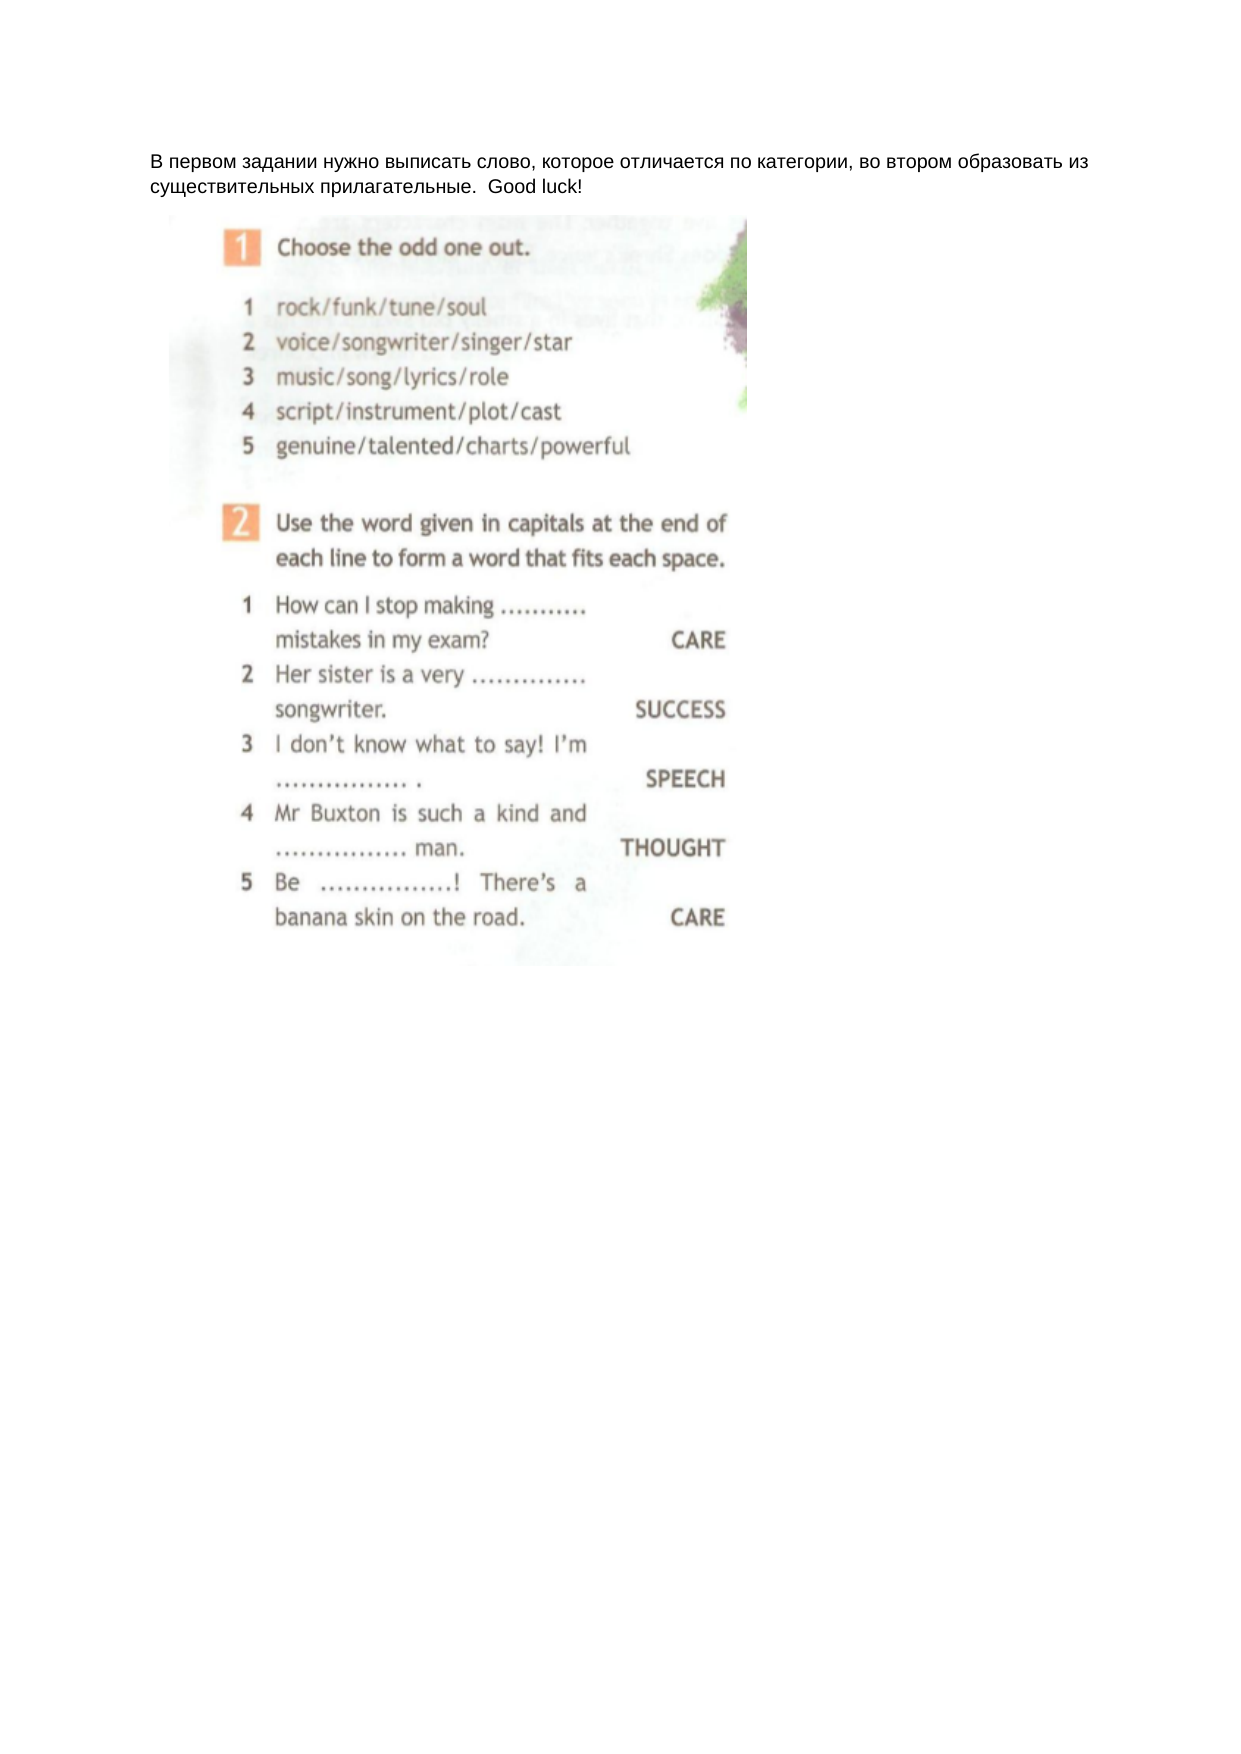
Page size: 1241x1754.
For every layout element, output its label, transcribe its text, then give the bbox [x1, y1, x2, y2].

text В первом задании нужно выписать слово, которое отличается по категории, во втором образовать из существительных прилагательные. Good luck! [150, 150, 1090, 197]
